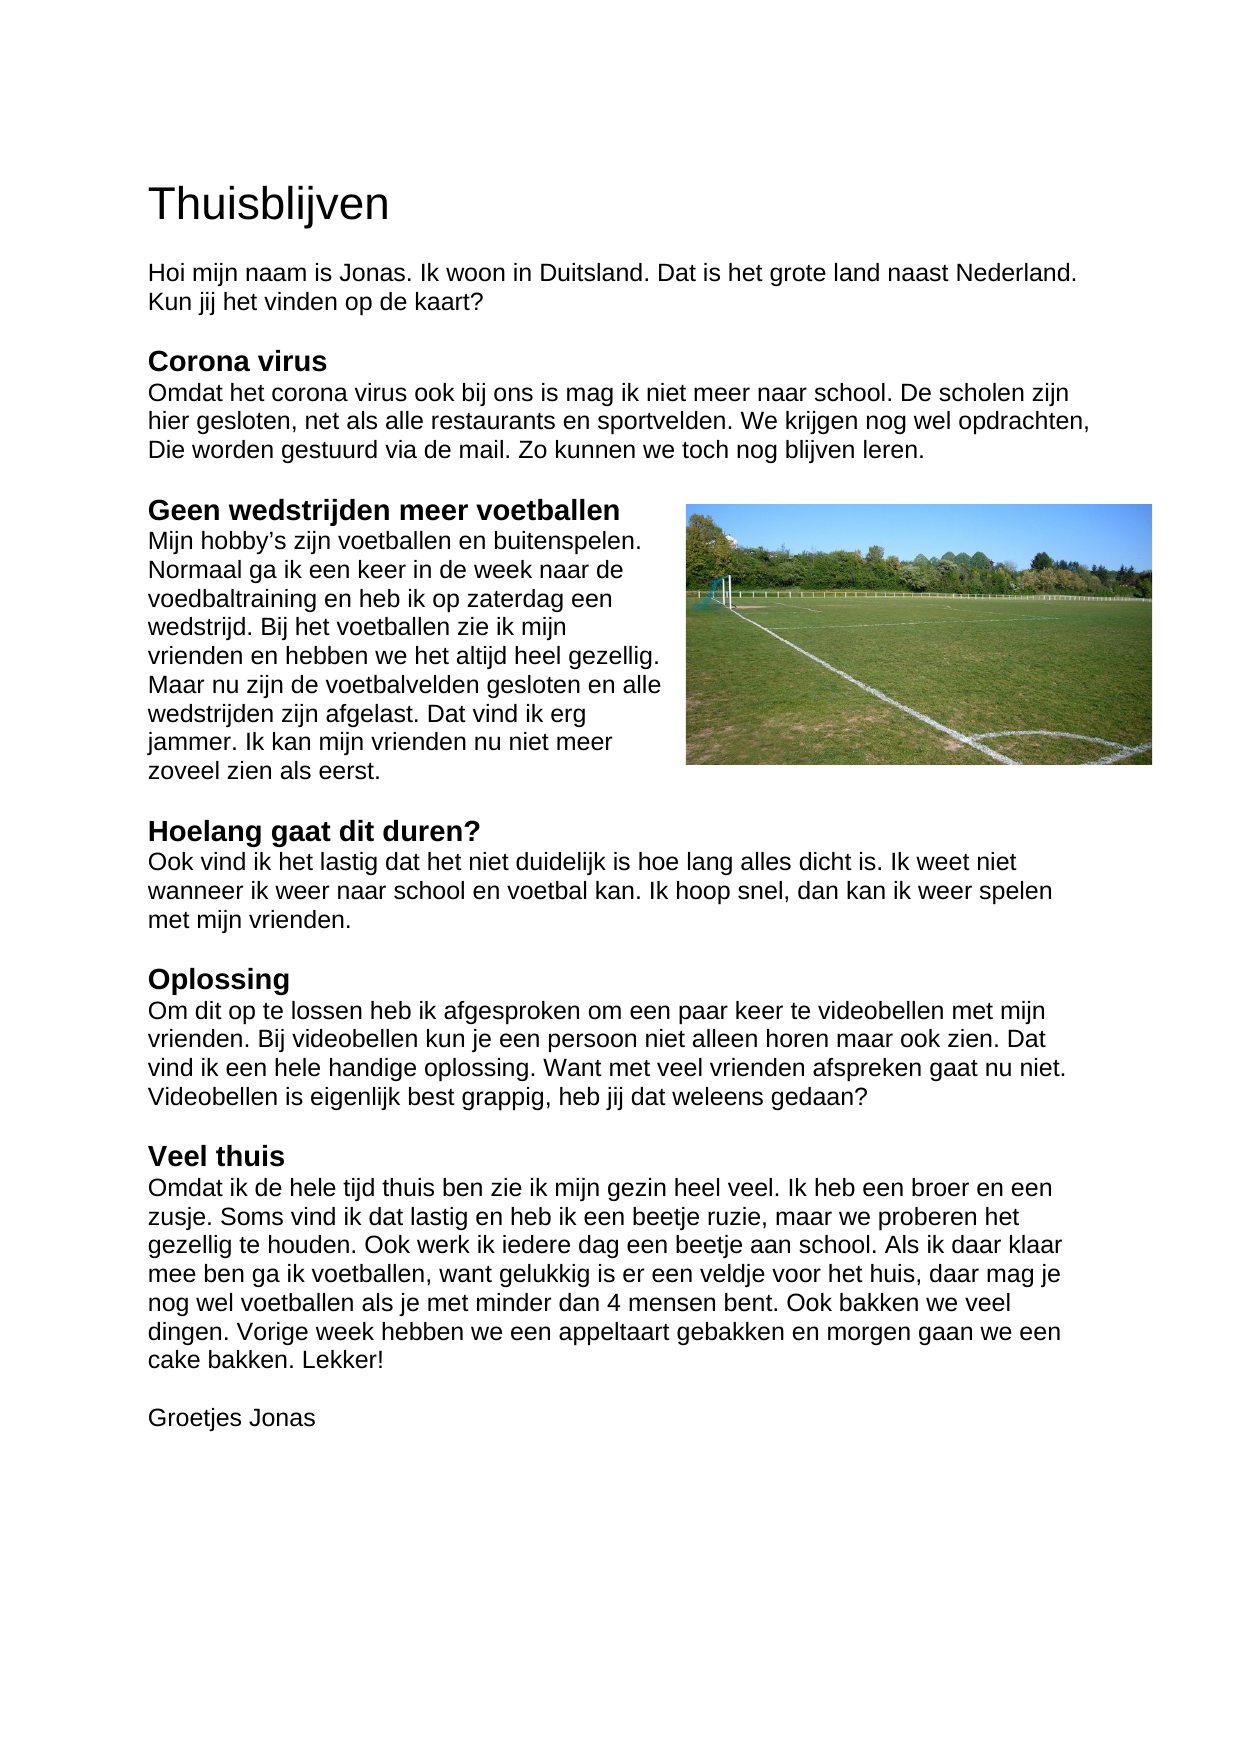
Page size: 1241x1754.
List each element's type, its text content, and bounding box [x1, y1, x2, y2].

text Omdat ik de hele tijd thuis ben zie ik mijn gezin heel veel. Ik heb een broer en een zusje. Soms vind ik dat lastig en heb ik een beetje ruzie, maar we proberen het gezellig te houden. Ook werk ik iedere dag een beetje aan school. Als ik daar klaar mee ben ga ik voetballen, want gelukkig is er een veldje voor het huis, daar mag je nog wel voetballen als je met minder dan 4 mensen bent. Ook bakken we veel dingen. Vorige week hebben we een appeltaart gebakken en morgen gaan we een cake bakken. Lekker! [148, 1173, 1093, 1374]
text Omdat het corona virus ook bij ons is mag ik niet meer naar school. De scholen zijn hier gesloten, net als alle restaurants en sportvelden. We krijgen nog wel opdrachten, Die worden gestuurd via de mail. Zo kunnen we toch nog blijven leren. [148, 378, 1093, 464]
text Hoelang gaat dit duren? [148, 814, 1093, 847]
picture [685, 504, 1152, 765]
text Corona virus [148, 344, 1093, 378]
text Om dit op te lossen heb ik afgesproken om een paar keer te videobellen met mijn vrienden. Bij videobellen kun je een persoon niet alleen horen maar ook zien. Dat vind ik een hele handige oplossing. Want met veel vrienden afspreken gaat nu niet. Videobellen is eigenlijk best grappig, heb jij dat weleens gedaan? [148, 996, 1093, 1111]
text Veel thuis [148, 1139, 1093, 1173]
text Ook vind ik het lastig dat het niet duidelijk is hoe lang alles dicht is. Ik weet niet wanneer ik weer naar school en voetbal kan. Ik hoop snel, dan kan ik weer spelen met mijn vrienden. [148, 847, 1093, 933]
text Hoi mijn naam is Jonas. Ik woon in Duitsland. Dat is het grote land naast Nederland. Kun jij het vinden op de kaart? [148, 258, 1093, 315]
text Oplossing [148, 962, 1093, 996]
text Geen wedstrijden meer voetballen [148, 493, 1093, 526]
text Groetjes Jonas [148, 1403, 1093, 1432]
text Thuisblijven [148, 176, 1093, 229]
